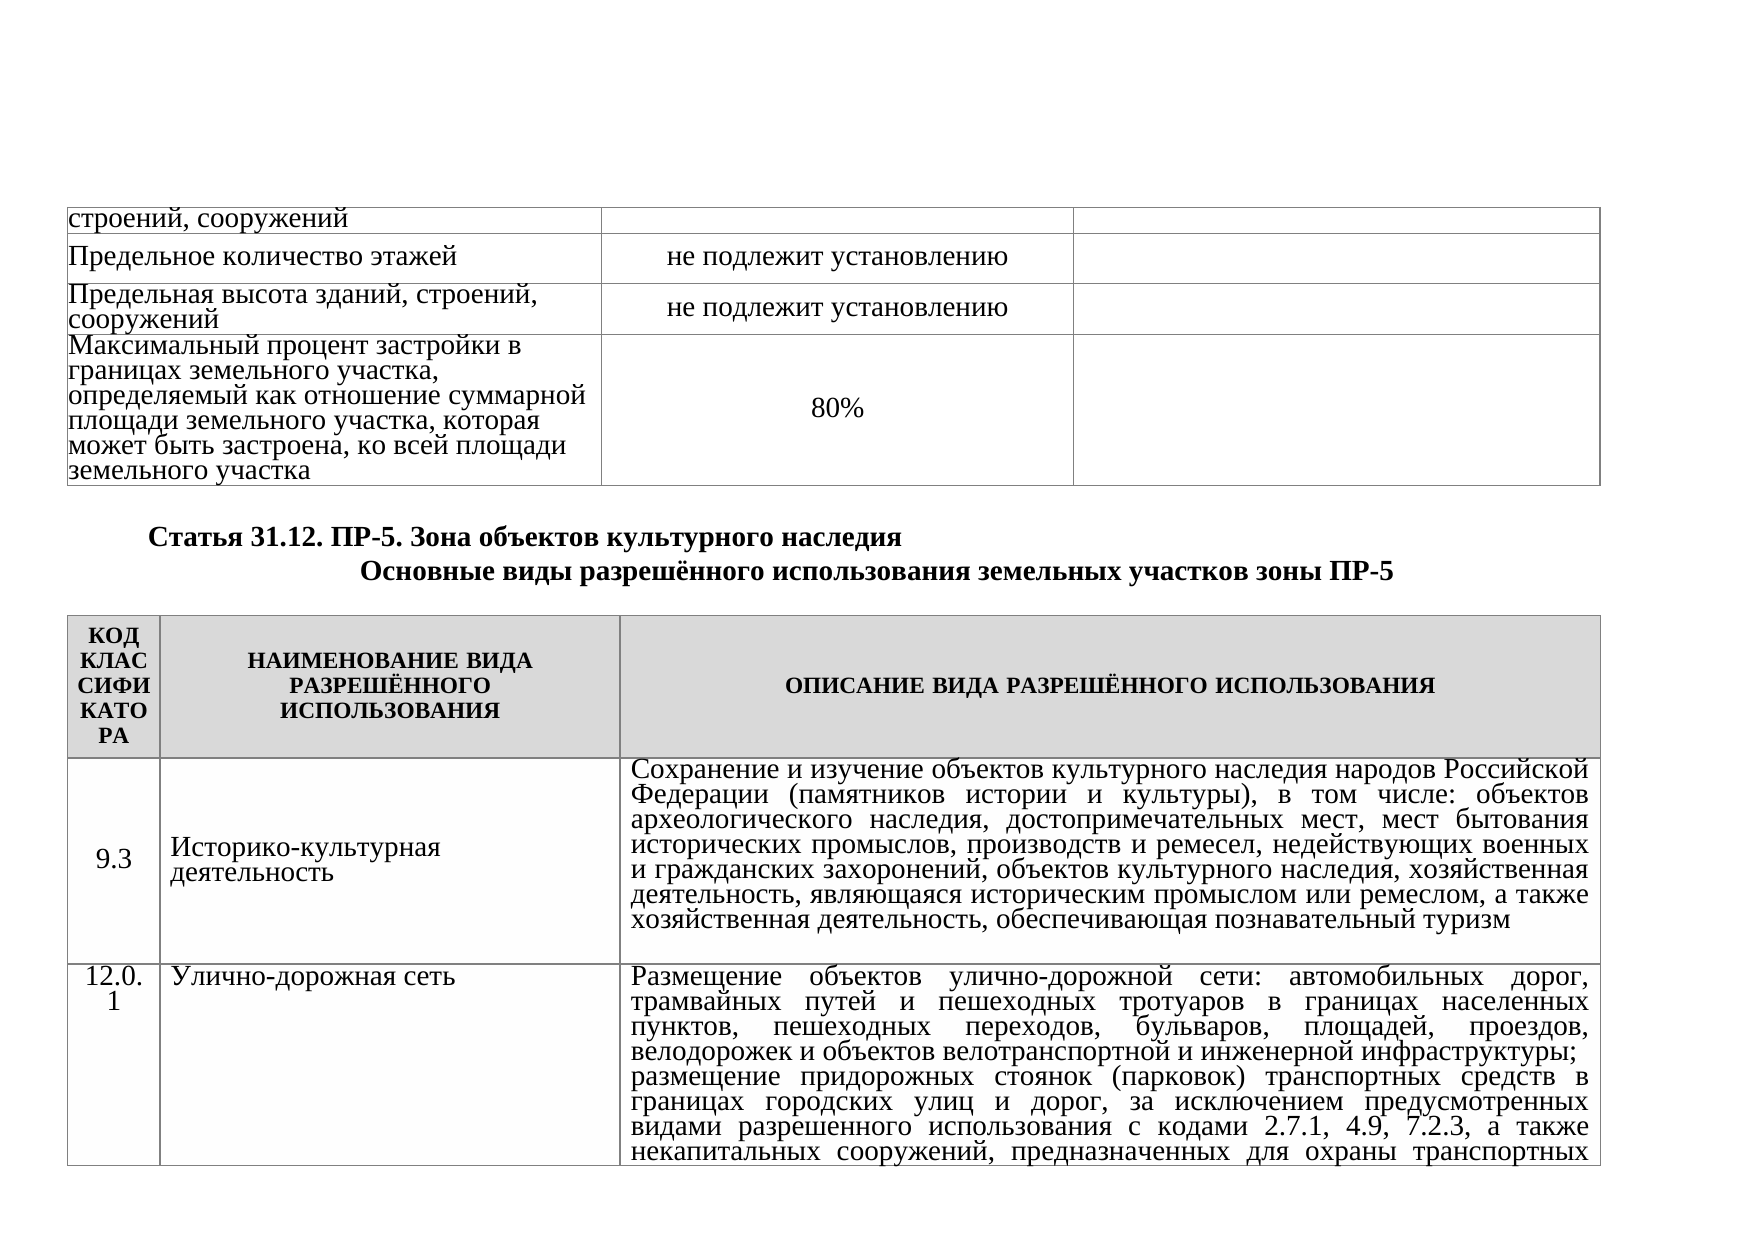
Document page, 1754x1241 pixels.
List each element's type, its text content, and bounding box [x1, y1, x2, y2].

table_cell Предельная высота зданий, строений, сооружений [68, 284, 601, 334]
table_cell [1074, 284, 1599, 334]
table_cell Историко-культурная деятельность [161, 759, 619, 963]
table_cell Максимальный процент застройки в границах земельного участка, определяемый как отношение суммарной площади земельного участка, которая может быть застроена, ко всей площади земельного участка [68, 335, 601, 485]
text Основные виды разрешённого использования земельных участков зоны ПР-5 [74, 553, 1606, 586]
table_cell [1074, 335, 1599, 485]
table_cell Сохранение и изучение объектов культурного наследия народов Российской Федерации (памятников истории и культуры), в том числе: объектов археологического наследия, достопримечательных мест, мест бытования исторических промыслов, производств и ремесел, недействующих военных и гражданских захоронений, объектов культурного наследия, хозяйственная деятельность, являющаяся историческим промыслом или ремеслом, а также хозяйственная деятельность, обеспечивающая познавательный туризм [621, 759, 1600, 963]
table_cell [161, 965, 619, 1165]
table_cell 12.0.1 [68, 965, 159, 1165]
text Статья 31.12. ПР-5. Зона объектов культурного наследия [74, 519, 1606, 553]
table_cell не подлежит установлению [602, 234, 1073, 283]
table_cell [1074, 234, 1599, 283]
table_header код классификатора [68, 616, 159, 757]
table_header описание вида разрешённого использования [621, 616, 1600, 757]
table_cell 80% [602, 335, 1073, 485]
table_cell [68, 208, 601, 233]
table_cell 1 м [602, 208, 1073, 233]
table_cell не подлежит установлению [602, 284, 1073, 334]
table_cell 9.3 [68, 759, 159, 963]
table_cell [1074, 208, 1599, 233]
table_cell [621, 965, 1600, 1165]
table_cell Предельное количество этажей [68, 234, 601, 283]
table_header наименование вида разрешённого использования [161, 616, 619, 757]
